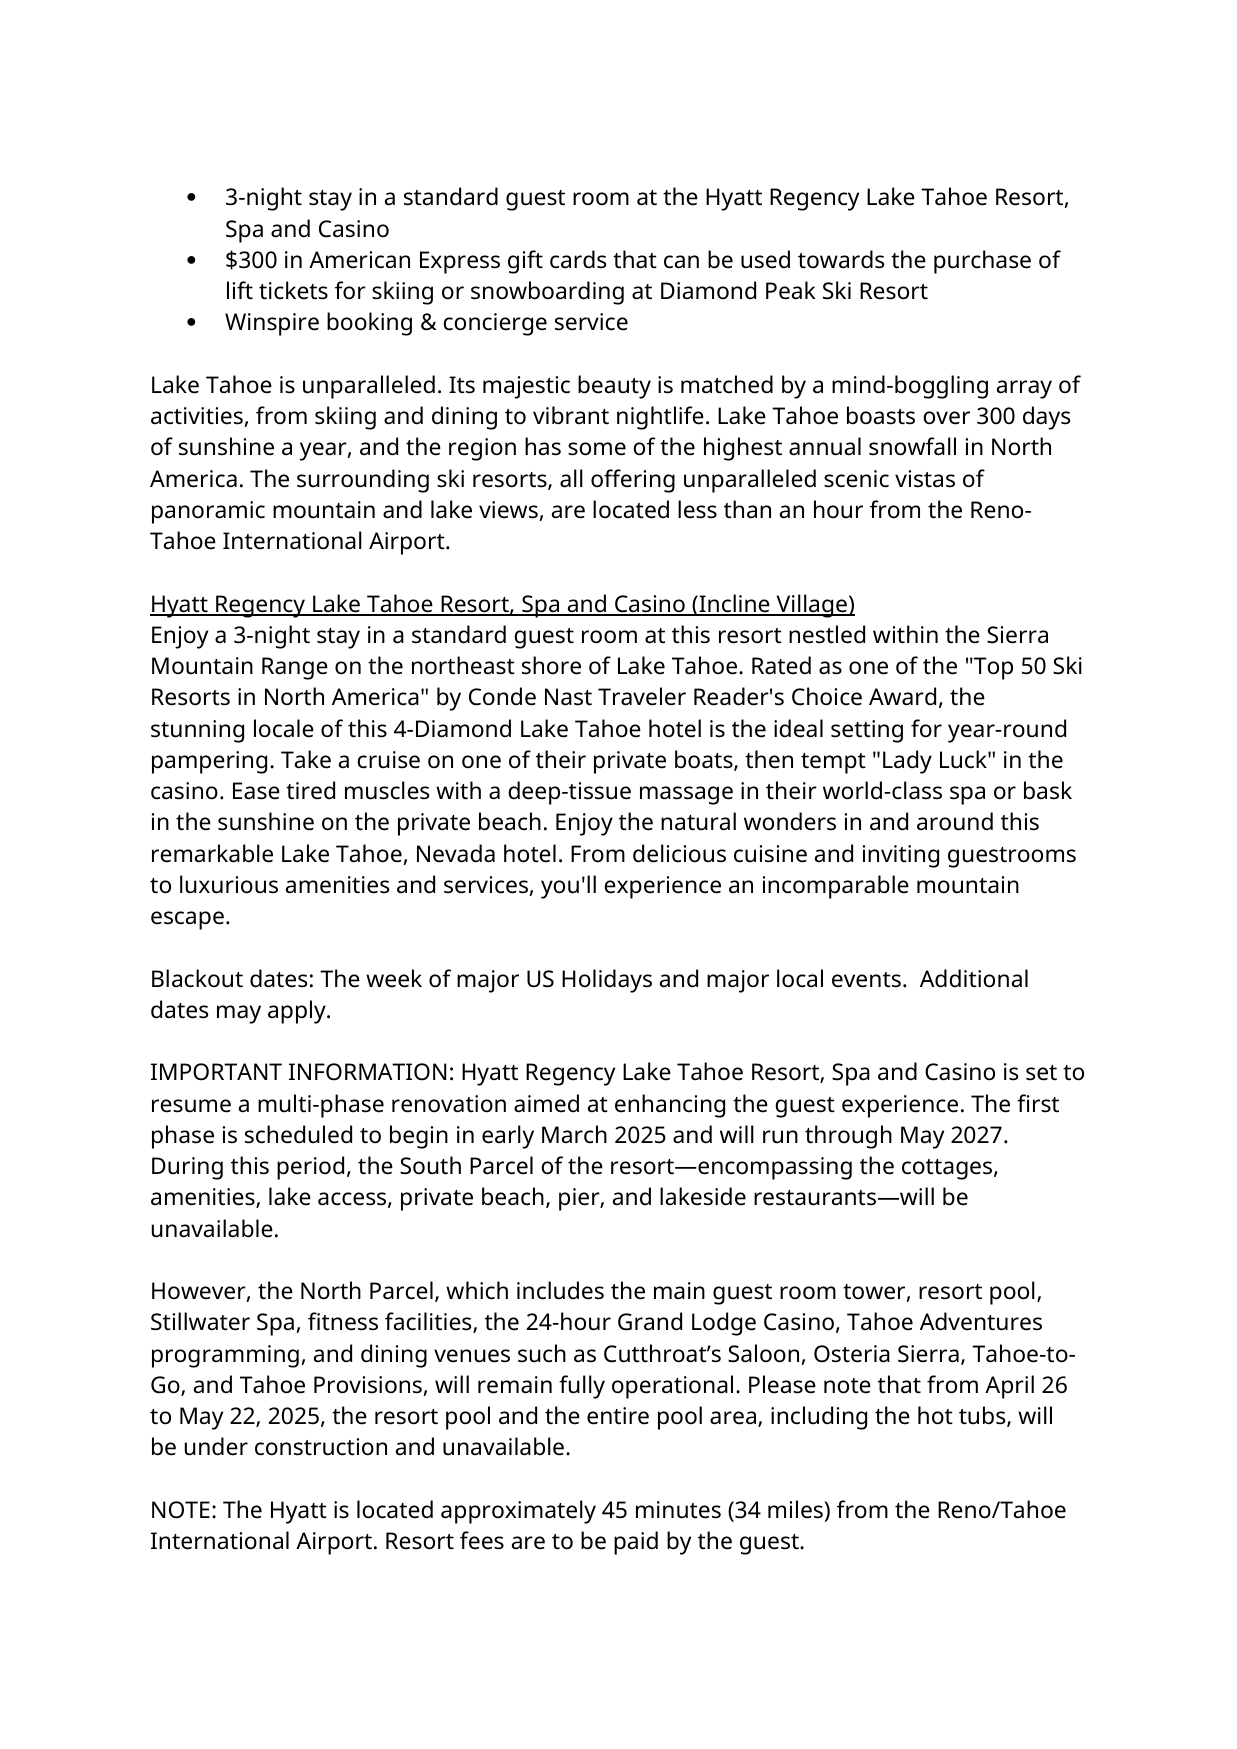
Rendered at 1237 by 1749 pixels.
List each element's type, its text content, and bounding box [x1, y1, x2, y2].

text IMPORTANT INFORMATION: Hyatt Regency Lake Tahoe Resort, Spa and Casino is set to resume a multi-phase renovation aimed at enhancing the guest experience. The first phase is scheduled to begin in early March 2025 and will run through May 2027. During this period, the South Parcel of the resort—encompassing the cottages, amenities, lake access, private beach, pier, and lakeside restaurants—will be unavailable. [150, 1056, 1086, 1244]
list 3-night stay in a standard guest room at the Hyatt Regency Lake Tahoe Resort, Spa and Casino [187, 181, 1086, 244]
text NOTE: The Hyatt is located approximately 45 minutes (34 miles) from the Reno/Tahoe International Airport. Resort fees are to be paid by the guest. [150, 1494, 1086, 1556]
text Enjoy a 3-night stay in a standard guest room at this resort nestled within the Sierra Mountain Range on the northeast shore of Lake Tahoe. Rated as one of the "Top 50 Ski Resorts in North America" by Conde Nast Traveler Reader's Choice Award, the stunning locale of this 4-Diamond Lake Tahoe hotel is the ideal setting for year-round pampering. Take a cruise on one of their private boats, then tempt "Lady Luck" in the casino. Ease tired muscles with a deep-tissue massage in their world-class spa or bask in the sunshine on the private beach. Enjoy the natural wonders in and around this remarkable Lake Tahoe, Nevada hotel. From delicious cuisine and inviting guestrooms to luxurious amenities and services, you'll experience an incomparable mountain escape. [150, 619, 1086, 931]
text Lake Tahoe is unparalleled. Its majestic beauty is matched by a mind-boggling array of activities, from skiing and dining to vibrant nightlife. Lake Tahoe boasts over 300 days of sunshine a year, and the region has some of the highest annual snowfall in North America. The surrounding ski resorts, all offering unparalleled scenic vistas of panoramic mountain and lake views, are located less than an hour from the Reno-Tahoe International Airport. [150, 369, 1086, 556]
list Winspire booking & concierge service [187, 306, 1086, 337]
text Blackout dates: The week of major US Holidays and major local events. Additional dates may apply. [150, 962, 1086, 1025]
text However, the North Parcel, which includes the main guest room tower, resort pool, Stillwater Spa, fitness facilities, the 24-hour Grand Lodge Casino, Tahoe Adventures programming, and dining venues such as Cutthroat’s Saloon, Osteria Sierra, Tahoe-to-Go, and Tahoe Provisions, will remain fully operational. Please note that from April 26 to May 22, 2025, the resort pool and the entire pool area, including the hot tubs, will be under construction and unavailable. [150, 1275, 1086, 1462]
list $300 in American Express gift cards that can be used towards the purchase of lift tickets for skiing or snowboarding at Diamond Peak Ski Resort [187, 244, 1086, 306]
text Hyatt Regency Lake Tahoe Resort, Spa and Casino (Incline Village) [150, 587, 1086, 619]
